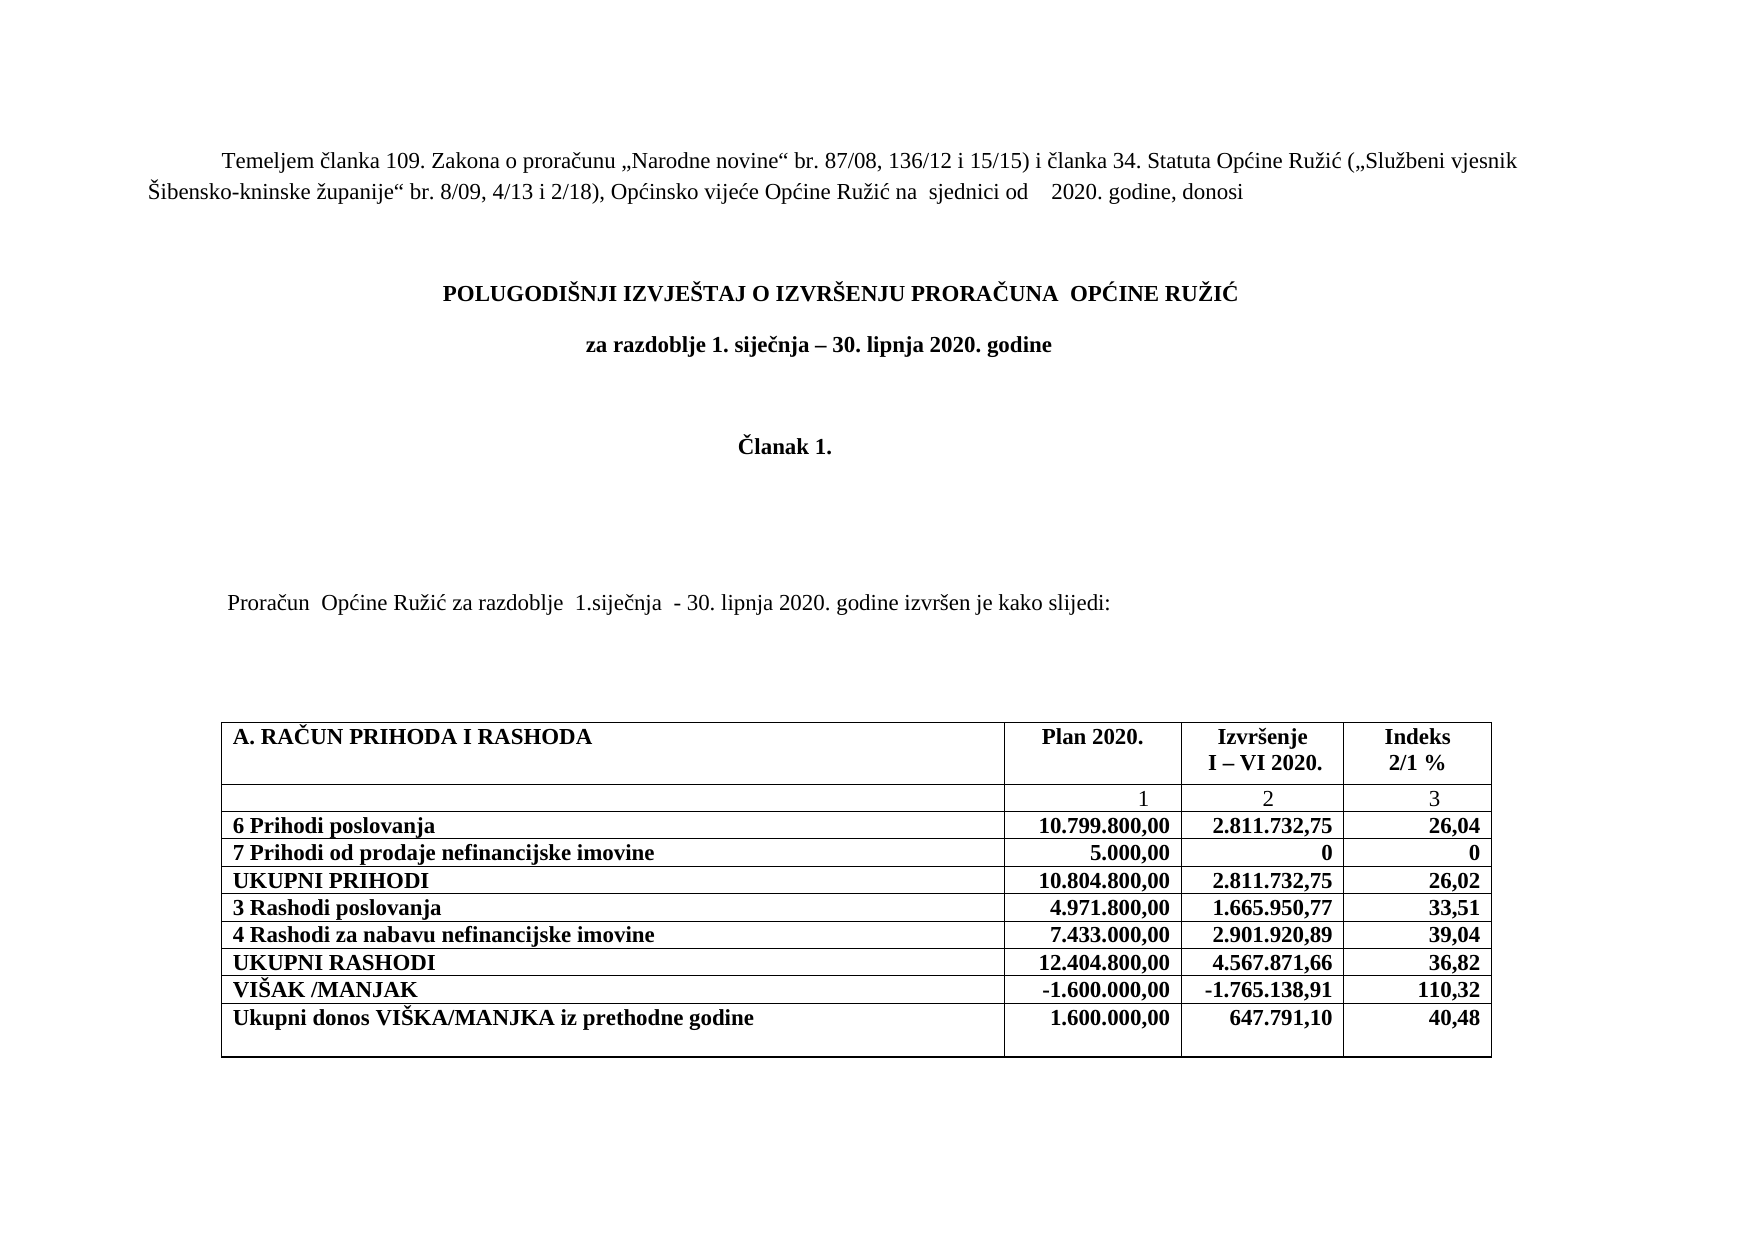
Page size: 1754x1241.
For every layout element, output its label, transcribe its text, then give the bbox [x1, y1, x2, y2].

table_cell 4.567.871,66 [1182, 949, 1343, 975]
table_cell UKUPNI PRIHODI [222, 867, 1004, 893]
table_cell 10.804.800,00 [1005, 867, 1181, 893]
table_cell 2.811.732,75 [1182, 812, 1343, 838]
table_cell 1.665.950,77 [1182, 894, 1343, 921]
table_cell 33,51 [1344, 894, 1491, 921]
table_cell -1.600.000,00 [1005, 976, 1181, 1003]
table_cell UKUPNI RASHODI [222, 949, 1004, 975]
table_cell 36,82 [1344, 949, 1491, 975]
text za razdoblje 1. siječnja – 30. lipnja 2020. godine [148, 331, 1606, 357]
text Članak 1. [148, 433, 1606, 459]
table_cell 39,04 [1344, 922, 1491, 948]
table_cell 7.433.000,00 [1005, 922, 1181, 948]
table_cell 2.901.920,89 [1182, 922, 1343, 948]
table_header Indeks 2/1 % [1344, 723, 1491, 783]
table_cell Ukupni donos VIŠKA/MANJKA iz prethodne godine [222, 1004, 1004, 1056]
table_cell VIŠAK /MANJAK [222, 976, 1004, 1003]
table_cell 10.799.800,00 [1005, 812, 1181, 838]
table_cell 2.811.732,75 [1182, 867, 1343, 893]
table_cell -1.765.138,91 [1182, 976, 1343, 1003]
table_cell 26,02 [1344, 867, 1491, 893]
table_header Plan 2020. [1005, 723, 1181, 783]
table_cell 42 [1182, 785, 1343, 811]
text Proračun Općine Ružić za razdoblje 1.siječnja - 30. lipnja 2020. godine izvršen je kako slijedi: [148, 589, 1606, 616]
table_cell 7 Prihodi od prodaje nefinancijske imovine [222, 839, 1004, 866]
table_cell 5.000,00 [1005, 839, 1181, 866]
table_cell 12.404.800,00 [1005, 949, 1181, 975]
table_cell 0 [1182, 839, 1343, 866]
table_cell 647.791,10 [1182, 1004, 1343, 1056]
table_cell 26,04 [1344, 812, 1491, 838]
table_cell 1 [222, 785, 1004, 811]
table_cell 110,32 [1344, 976, 1491, 1003]
table_cell 40,48 [1344, 1004, 1491, 1056]
text POLUGODIŠNJI IZVJEŠTAJ O IZVRŠENJU PRORAČUNA OPĆINE RUŽIĆ [376, 280, 1606, 306]
table_cell 3 Rashodi poslovanja [222, 894, 1004, 921]
table_cell 0 [1344, 839, 1491, 866]
text Temeljem članka 109. Zakona o proračunu „Narodne novine“ br. 87/08, 136/12 i 15/15) i članka 34. Statuta Općine Ružić („Službeni vjesnik Šibensko-kninske županije“ br. 8/09, 4/13 i 2/18), Općinsko vijeće Općine Ružić na sjednici od 2020. godine, donosi [148, 148, 1606, 204]
table_cell 4.971.800,00 [1005, 894, 1181, 921]
table_header A. RAČUN PRIHODA I RASHODA [222, 723, 1004, 783]
table_cell 4 Rashodi za nabavu nefinancijske imovine [222, 922, 1004, 948]
table_header Izvršenje I – VI 2020. [1182, 723, 1343, 783]
table_cell 6 Prihodi poslovanja [222, 812, 1004, 838]
table_cell 21 [1005, 785, 1181, 811]
table_cell 1.600.000,00 [1005, 1004, 1181, 1056]
table_cell 3 [1344, 785, 1491, 811]
